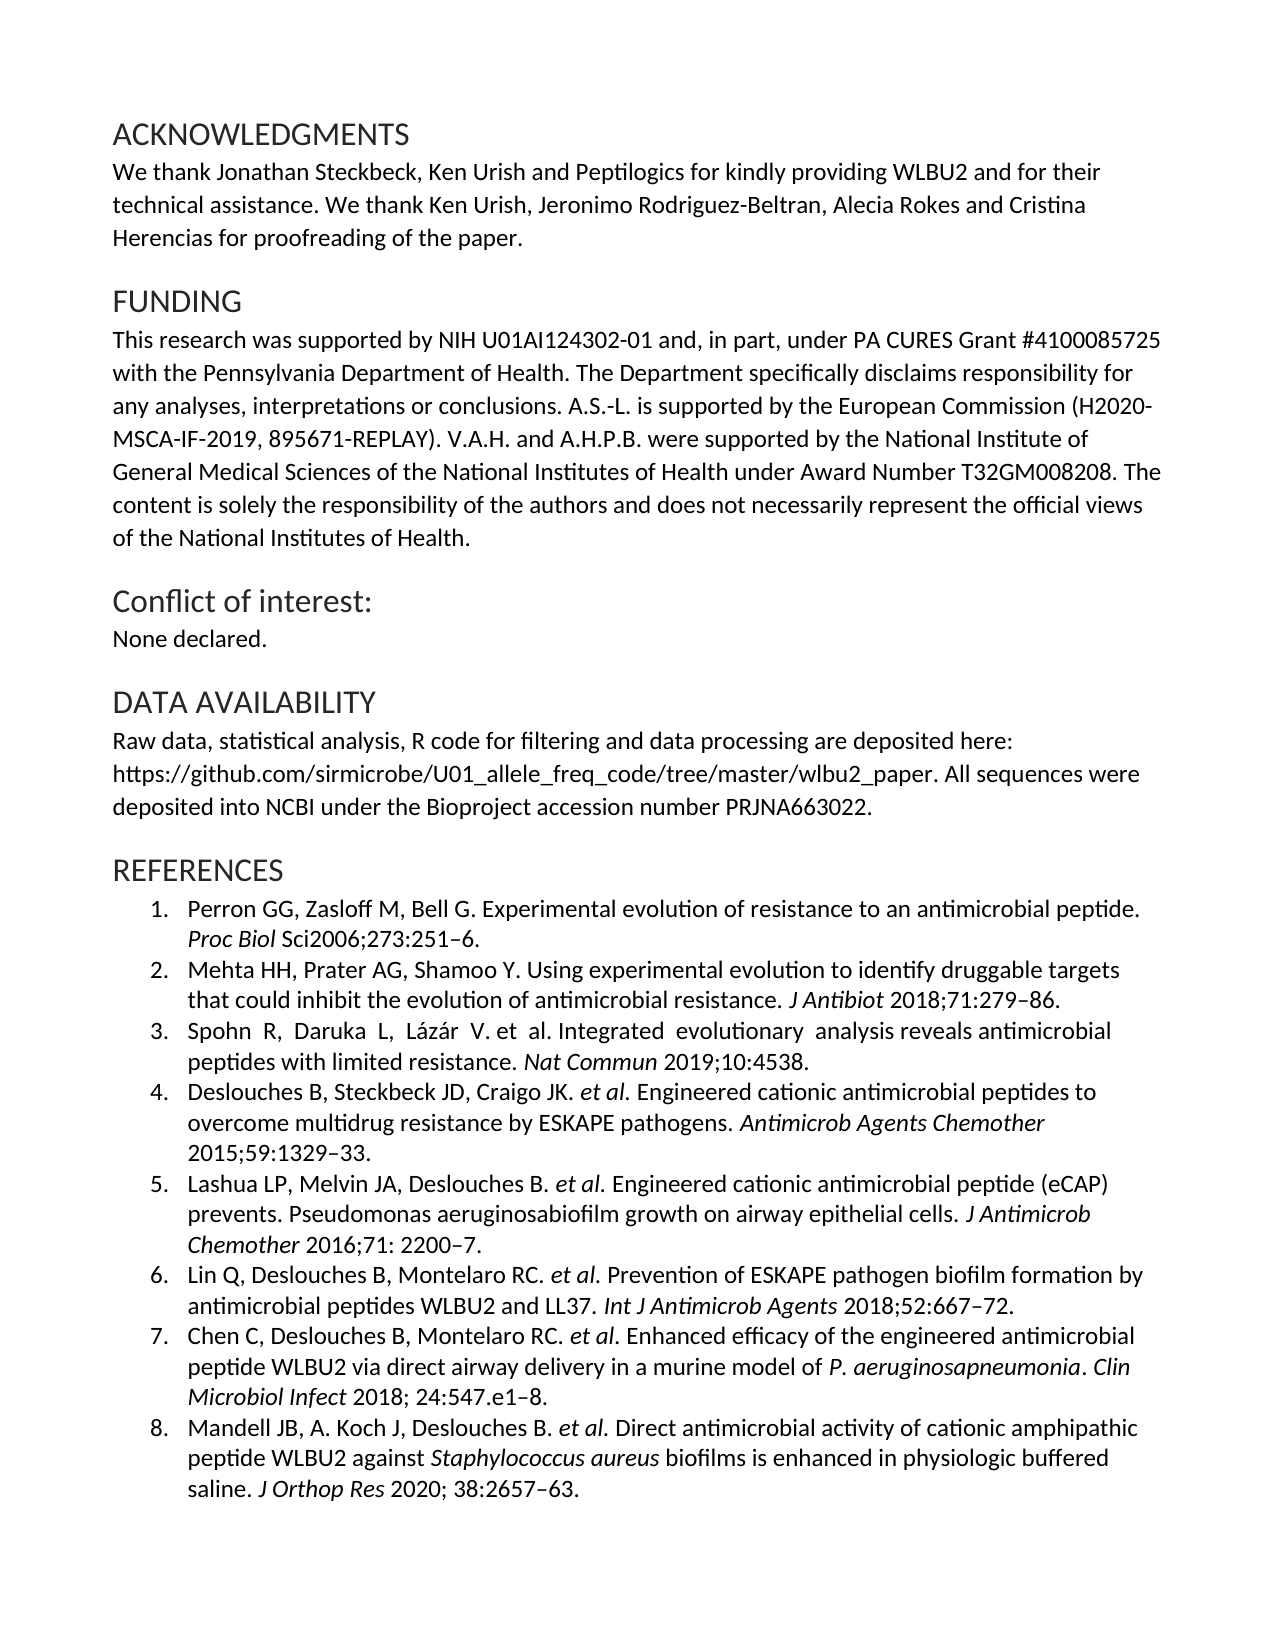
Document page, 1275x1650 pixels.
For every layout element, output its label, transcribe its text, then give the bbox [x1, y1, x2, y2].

list Spohn R, Daruka L, Lázár V. et al. Integrated evolutionary analysis reveals antimicrobial peptides with limited resistance. Nat Commun 2019;10:4538. [150, 1015, 1162, 1076]
subtitle REFERENCES [112, 849, 1162, 890]
subtitle FUNDING [112, 280, 1162, 321]
text We thank Jonathan Steckbeck, Ken Urish and Peptilogics for kindly providing WLBU2 and for their technical assistance. We thank Ken Urish, Jeronimo Rodriguez-Beltran, Alecia Rokes and Cristina Herencias for proofreading of the paper. [112, 156, 1162, 253]
list Lin Q, Deslouches B, Montelaro RC. et al. Prevention of ESKAPE pathogen biofilm formation by antimicrobial peptides WLBU2 and LL37. Int J Antimicrob Agents 2018;52:667–72. [150, 1259, 1162, 1320]
list Perron GG, Zasloff M, Bell G. Experimental evolution of resistance to an antimicrobial peptide. Proc Biol Sci2006;273:251–6. [150, 893, 1162, 954]
list Deslouches B, Steckbeck JD, Craigo JK. et al. Engineered cationic antimicrobial peptides to overcome multidrug resistance by ESKAPE pathogens. Antimicrob Agents Chemother 2015;59:1329–33. [150, 1076, 1162, 1168]
text Raw data, statistical analysis, R code for filtering and data processing are deposited here: https://github.com/sirmicrobe/U01_allele_freq_code/tree/master/wlbu2_paper. All sequences were deposited into NCBI under the Bioproject accession number PRJNA663022. [112, 725, 1162, 822]
subtitle ACKNOWLEDGMENTS [112, 112, 1162, 153]
list Lashua LP, Melvin JA, Deslouches B. et al. Engineered cationic antimicrobial peptide (eCAP) prevents. Pseudomonas aeruginosabiofilm growth on airway epithelial cells. J Antimicrob Chemother 2016;71: 2200–7. [150, 1168, 1162, 1259]
list Mehta HH, Prater AG, Shamoo Y. Using experimental evolution to identify druggable targets that could inhibit the evolution of antimicrobial resistance. J Antibiot 2018;71:279–86. [150, 954, 1162, 1015]
subtitle DATA AVAILABILITY [112, 681, 1162, 722]
text This research was supported by NIH U01AI124302-01 and, in part, under PA CURES Grant #4100085725 with the Pennsylvania Department of Health. The Department specifically disclaims responsibility for any analyses, interpretations or conclusions. A.S.-L. is supported by the European Commission (H2020-MSCA-IF-2019, 895671-REPLAY). V.A.H. and A.H.P.B. were supported by the National Institute of General Medical Sciences of the National Institutes of Health under Award Number T32GM008208. The content is solely the responsibility of the authors and does not necessarily represent the official views of the National Institutes of Health. [112, 324, 1162, 552]
list Chen C, Deslouches B, Montelaro RC. et al. Enhanced efficacy of the engineered antimicrobial peptide WLBU2 via direct airway delivery in a murine model of P. aeruginosapneumonia. Clin Microbiol Infect 2018; 24:547.e1–8. [150, 1320, 1162, 1412]
subtitle Conflict of interest: [112, 579, 1162, 620]
list Mandell JB, A. Koch J, Deslouches B. et al. Direct antimicrobial activity of cationic amphipathic peptide WLBU2 against Staphylococcus aureus biofilms is enhanced in physiologic buffered saline. J Orthop Res 2020; 38:2657–63. [150, 1412, 1162, 1503]
text None declared. [112, 623, 1162, 654]
